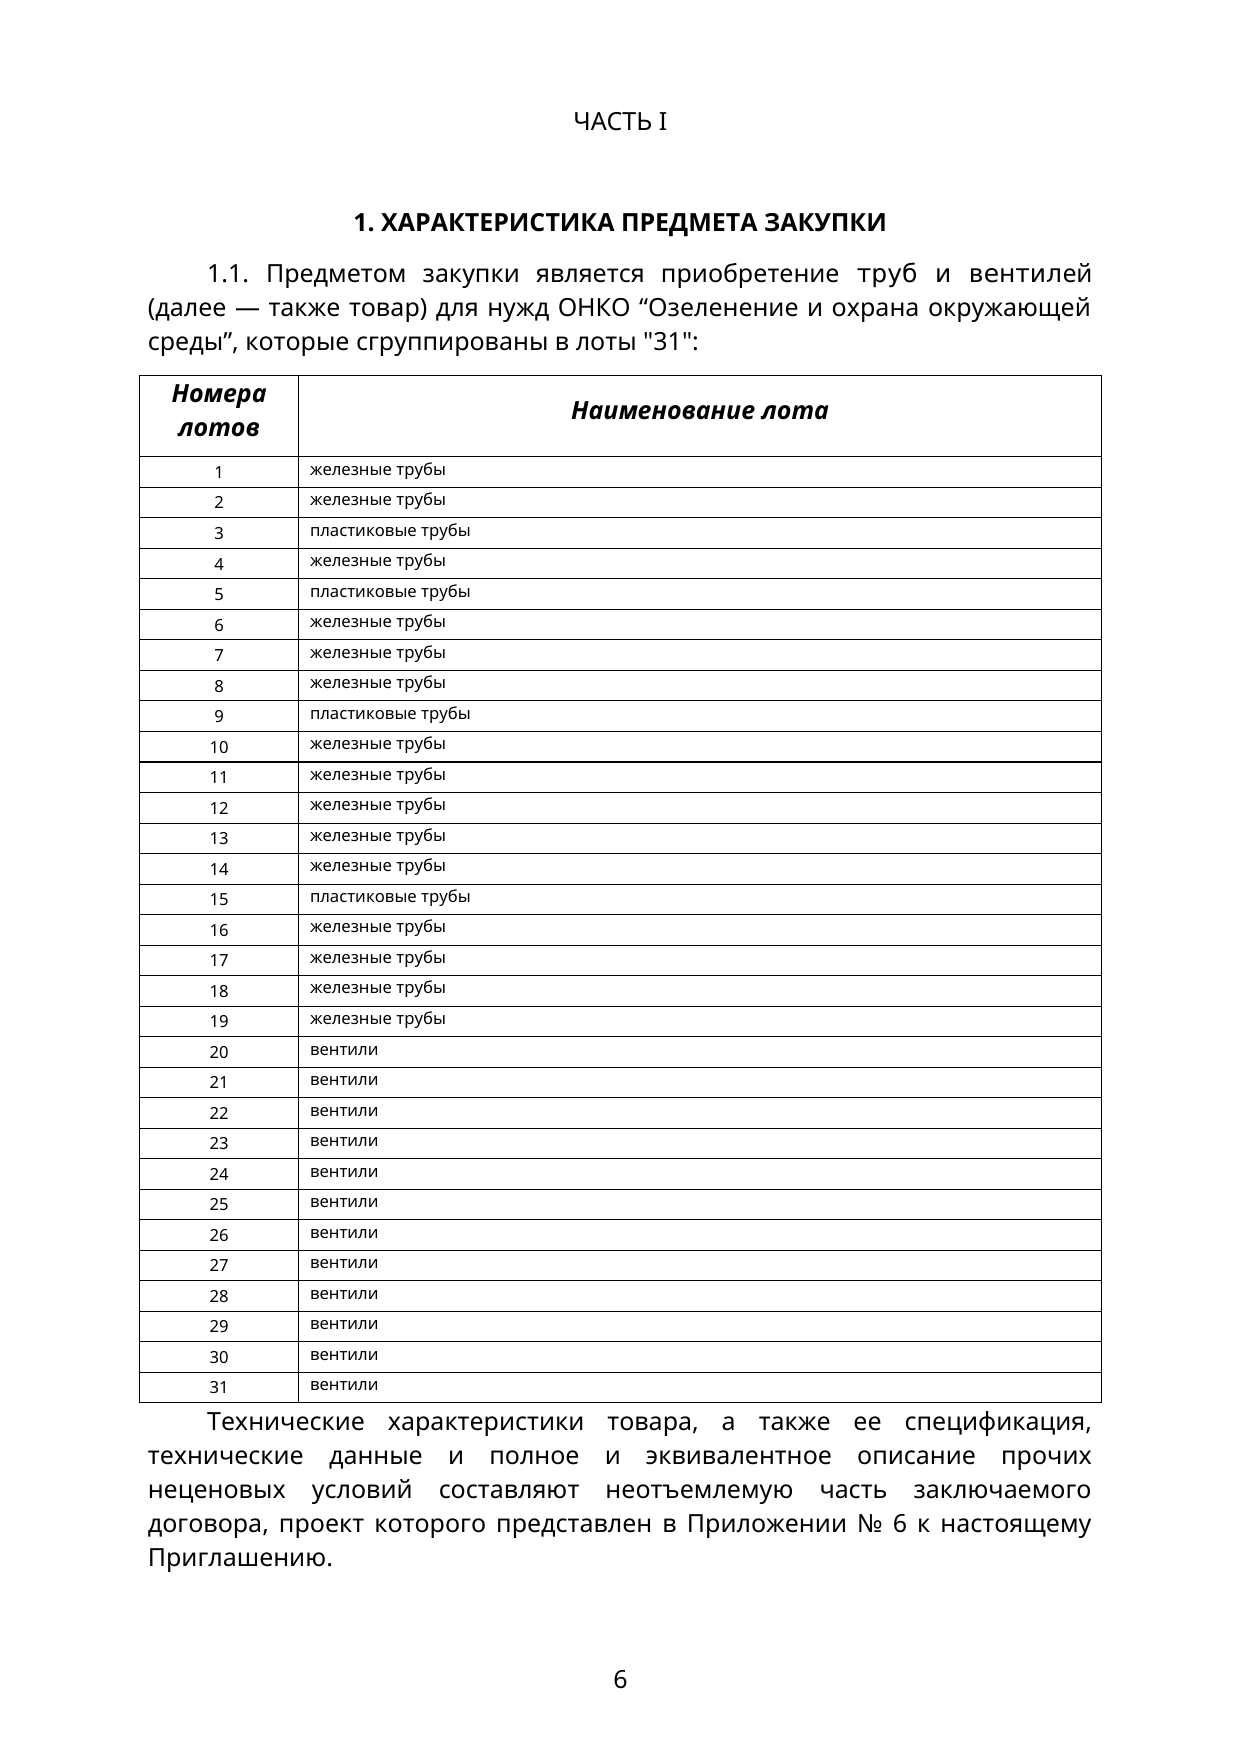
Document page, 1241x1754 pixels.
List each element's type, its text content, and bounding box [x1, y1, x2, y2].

table_cell железные трубы [299, 640, 1101, 670]
table_cell железные трубы [299, 854, 1101, 883]
table_cell 1 [140, 457, 298, 487]
table_cell вентили [299, 1342, 1101, 1372]
table_cell 25 [140, 1190, 298, 1219]
table_cell 10 [140, 732, 298, 761]
table_cell 7 [140, 640, 298, 670]
table_cell 2 [140, 488, 298, 517]
table_cell 12 [140, 793, 298, 822]
table_cell 30 [140, 1342, 298, 1372]
table_cell 14 [140, 854, 298, 883]
table_cell 15 [140, 885, 298, 914]
table_cell пластиковые трубы [299, 885, 1101, 914]
table_cell железные трубы [299, 793, 1101, 822]
text ЧАСТЬ I [148, 103, 1092, 137]
table_cell вентили [299, 1373, 1101, 1402]
table_cell вентили [299, 1312, 1101, 1341]
table_cell железные трубы [299, 1007, 1101, 1036]
table_cell 6 [140, 610, 298, 639]
table_cell вентили [299, 1129, 1101, 1158]
table_cell железные трубы [299, 976, 1101, 1006]
subtitle 1.1. Предметом закупки является приобретение труб и вентилей (далее — также товар) для нужд ОНКО “Озеленение и охрана окружающей среды”, которые сгруппированы в лоты "31": [148, 256, 1092, 358]
table_cell вентили [299, 1190, 1101, 1219]
table_cell железные трубы [299, 732, 1101, 761]
table_cell пластиковые трубы [299, 701, 1101, 731]
table_cell пластиковые трубы [299, 579, 1101, 609]
table_cell вентили [299, 1251, 1101, 1280]
table_cell железные трубы [299, 915, 1101, 944]
table_cell вентили [299, 1220, 1101, 1250]
table_cell 13 [140, 824, 298, 853]
table_cell пластиковые трубы [299, 518, 1101, 548]
table_cell 20 [140, 1037, 298, 1067]
table_cell вентили [299, 1281, 1101, 1311]
table_cell вентили [299, 1068, 1101, 1097]
table_cell железные трубы [299, 610, 1101, 639]
table_cell 16 [140, 915, 298, 944]
table_cell 18 [140, 976, 298, 1006]
table_cell 23 [140, 1129, 298, 1158]
table_header Наименование лота [299, 376, 1101, 456]
table_cell 4 [140, 549, 298, 578]
table_cell железные трубы [299, 671, 1101, 700]
table_cell 11 [140, 763, 298, 792]
table_cell 8 [140, 671, 298, 700]
table_cell 22 [140, 1098, 298, 1128]
table_cell железные трубы [299, 763, 1101, 792]
text 1. ХАРАКТЕРИСТИКА ПРЕДМЕТА ЗАКУПКИ [148, 205, 1092, 239]
table_cell 19 [140, 1007, 298, 1036]
table_header Номера лотов [140, 376, 298, 456]
table_cell железные трубы [299, 946, 1101, 975]
table_cell железные трубы [299, 457, 1101, 487]
table_cell 28 [140, 1281, 298, 1311]
table_cell 3 [140, 518, 298, 548]
table_cell железные трубы [299, 488, 1101, 517]
table_cell 24 [140, 1159, 298, 1189]
table_cell 27 [140, 1251, 298, 1280]
table_cell 5 [140, 579, 298, 609]
table_cell 31 [140, 1373, 298, 1402]
table_cell железные трубы [299, 549, 1101, 578]
table_cell вентили [299, 1098, 1101, 1128]
table_cell 21 [140, 1068, 298, 1097]
table_cell вентили [299, 1037, 1101, 1067]
table_cell 26 [140, 1220, 298, 1250]
table_cell 29 [140, 1312, 298, 1341]
table_cell вентили [299, 1159, 1101, 1189]
table_cell 17 [140, 946, 298, 975]
table_cell 9 [140, 701, 298, 731]
table_cell железные трубы [299, 824, 1101, 853]
text Технические характеристики товара, а также ее спецификация, технические данные и полное и эквивалентное описание прочих неценовых условий составляют неотъемлемую часть заключаемого договора, проект которого представлен в Приложении № 6 к настоящему Приглашению. [148, 1403, 1092, 1574]
